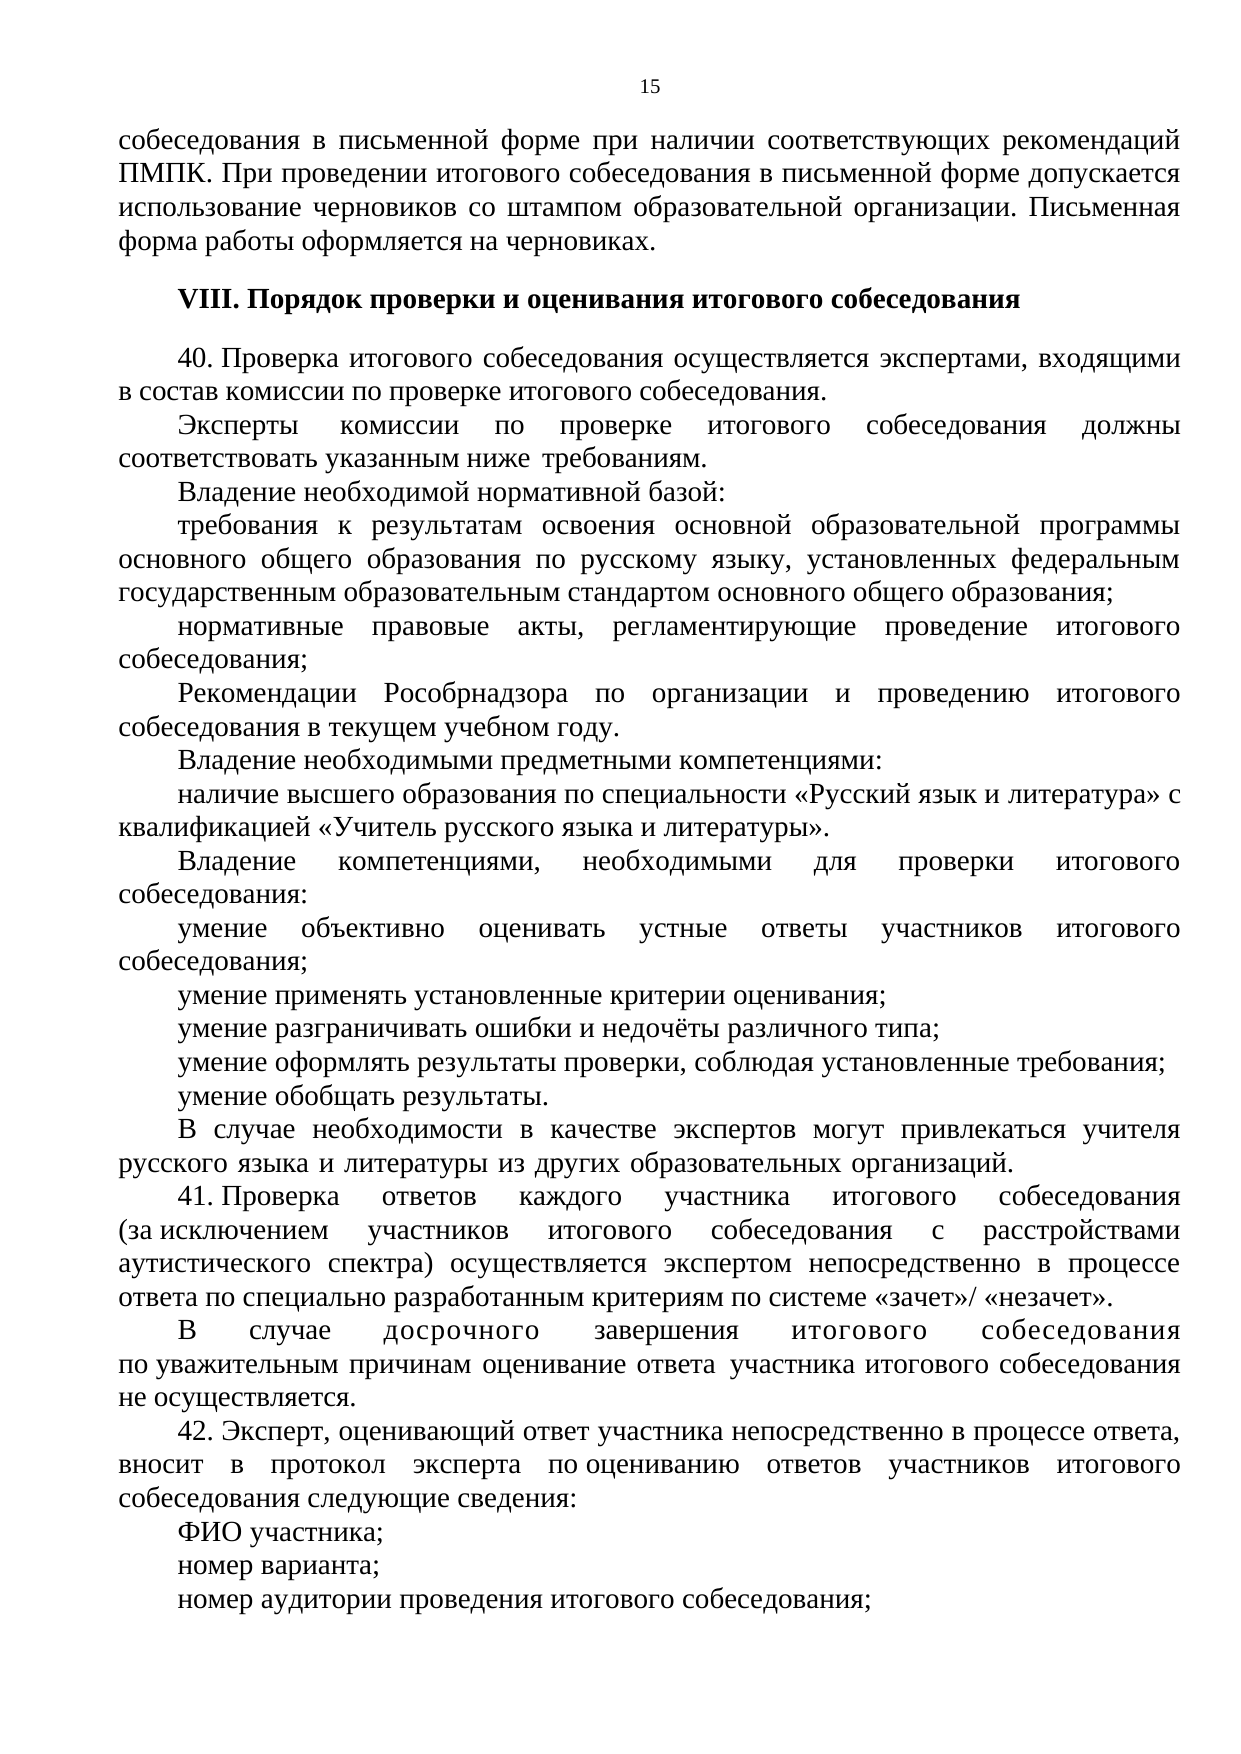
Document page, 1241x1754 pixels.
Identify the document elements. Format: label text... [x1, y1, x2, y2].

text требования к результатам освоения основной образовательной программы основного общего образования по русскому языку, установленных федеральным государственным образовательным стандартом основного общего образования; [118, 507, 1181, 608]
text умение обобщать результаты. [118, 1078, 1181, 1111]
text умение применять установленные критерии оценивания; [118, 977, 1181, 1011]
text 41. Проверка ответов каждого участника итогового собеседования (за исключением участников итогового собеседования с расстройствами аутистического спектра) осуществляется экспертом непосредственно в процессе ответа по специально разработанным критериям по системе «зачет»/ «незачет». [118, 1178, 1181, 1312]
text ФИО участника; [118, 1514, 1181, 1547]
text В случае необходимости в качестве экспертов могут привлекаться учителя русского языка и литературы из других образовательных организаций. [118, 1111, 1181, 1178]
text Рекомендации Рособрнадзора по организации и проведению итогового собеседования в текущем учебном году. [118, 675, 1181, 742]
text Владение компетенциями, необходимыми для проверки итогового собеседования: [118, 843, 1181, 910]
text 42. Эксперт, оценивающий ответ участника непосредственно в процессе ответа, вносит в протокол эксперта по оцениванию ответов участников итогового собеседования следующие сведения: [118, 1413, 1181, 1514]
text Владение необходимыми предметными компетенциями: [118, 742, 1181, 776]
text умение оформлять результаты проверки, соблюдая установленные требования; [118, 1044, 1181, 1078]
text VIII. Порядок проверки и оценивания итогового собеседования [118, 281, 1181, 315]
text умение объективно оценивать устные ответы участников итогового собеседования; [118, 910, 1181, 977]
text наличие высшего образования по специальности «Русский язык и литература» с квалификацией «Учитель русского языка и литературы». [118, 776, 1181, 843]
text номер аудитории проведения итогового собеседования; [118, 1581, 1181, 1614]
text Владение необходимой нормативной базой: [118, 474, 1181, 507]
text Эксперты комиссии по проверке итогового собеседования должны соответствовать указанным ниже требованиям. [118, 407, 1181, 474]
text В случае досрочного завершения итогового собеседования по уважительным причинам оценивание ответа участника итогового собеседования не осуществляется. [118, 1312, 1181, 1413]
text номер варианта; [118, 1547, 1181, 1581]
text умение разграничивать ошибки и недочёты различного типа; [118, 1011, 1181, 1044]
text нормативные правовые акты, регламентирующие проведение итогового собеседования; [118, 608, 1181, 675]
text 40. Проверка итогового собеседования осуществляется экспертами, входящими в состав комиссии по проверке итогового собеседования. [118, 340, 1181, 407]
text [118, 122, 1181, 256]
